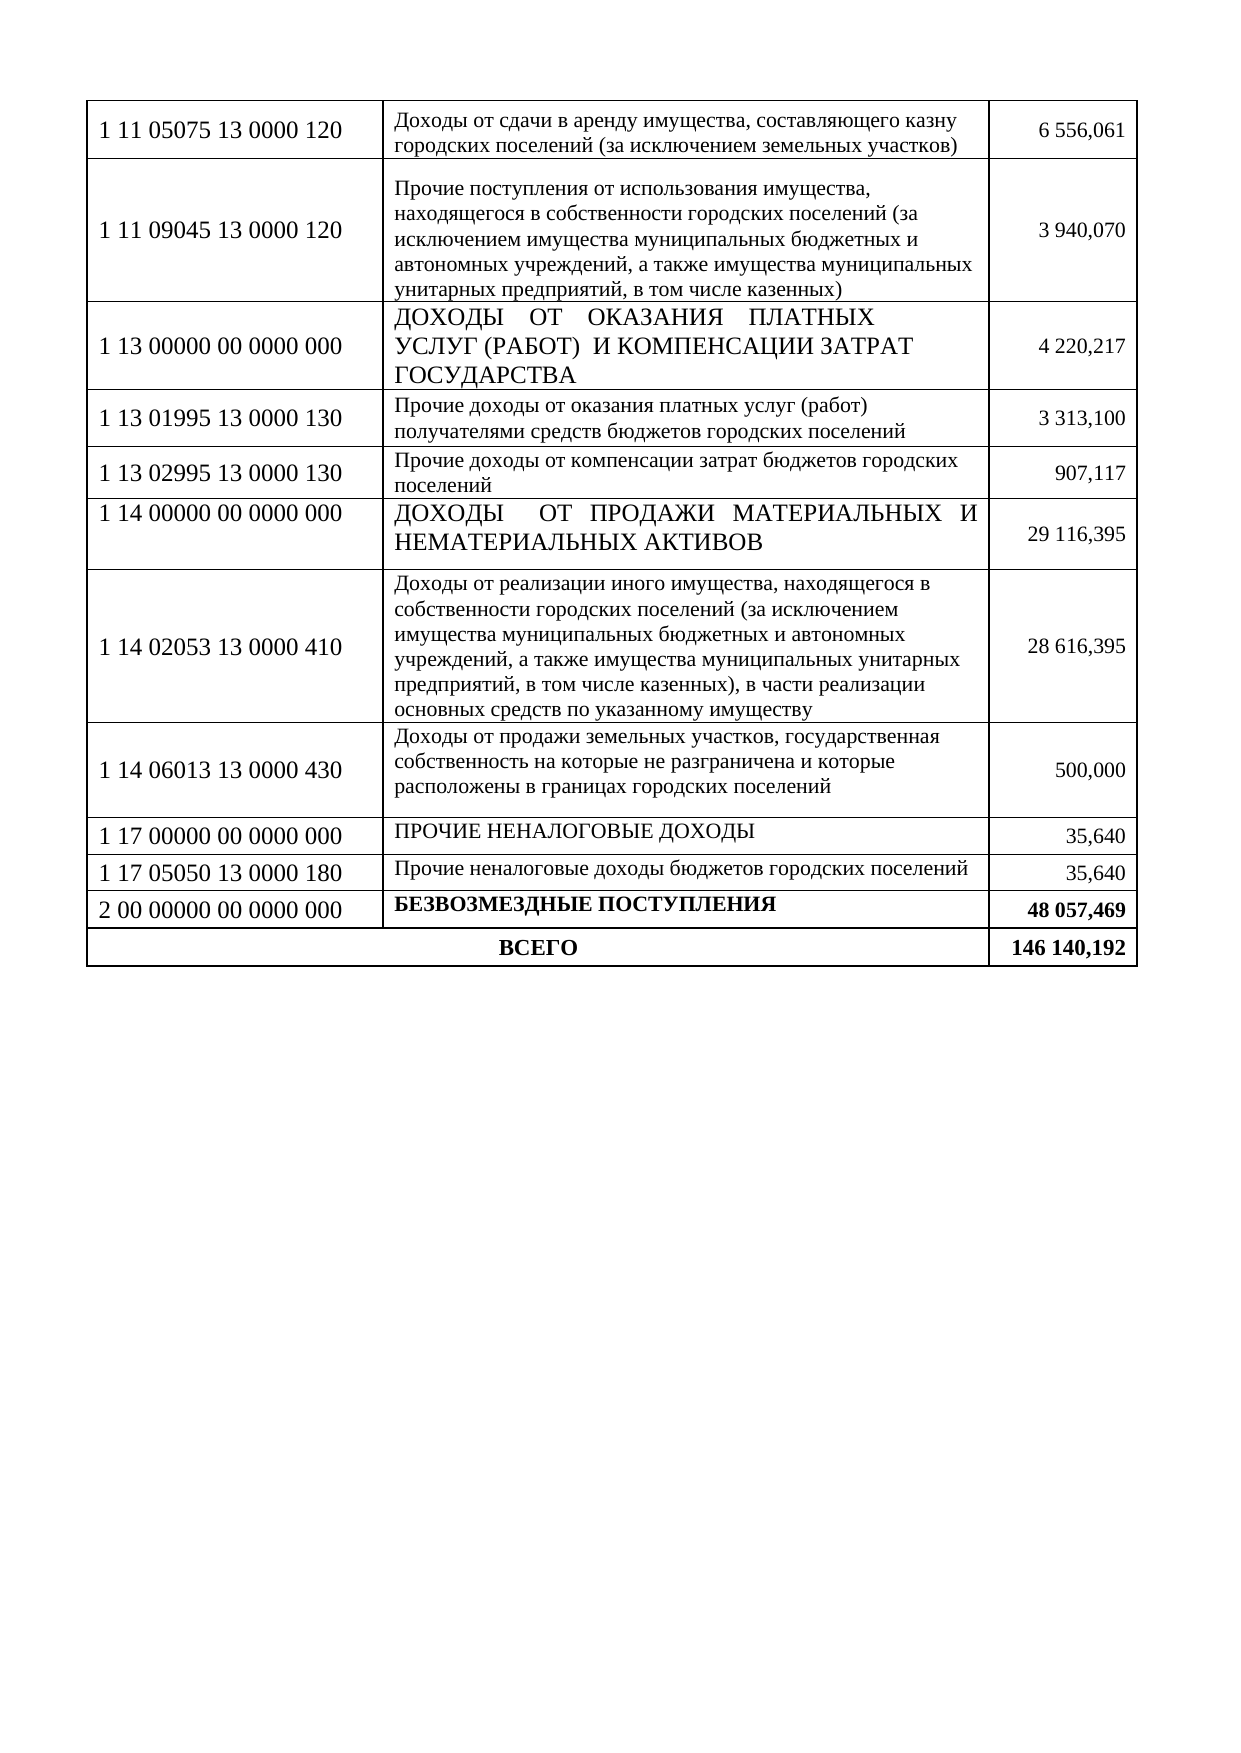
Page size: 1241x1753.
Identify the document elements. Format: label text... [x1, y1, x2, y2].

table_cell Доходы от сдачи в аренду имущества, составляющего казну городских поселений (за исключением земельных участков) [384, 101, 988, 157]
table_cell 500,000 [990, 723, 1136, 817]
table_cell ПРОЧИЕ НЕНАЛОГОВЫЕ ДОХОДЫ [384, 818, 988, 853]
table_cell 48 057,469 [990, 891, 1136, 927]
table_cell 3 940,070 [990, 159, 1136, 301]
table_cell 35,640 [990, 855, 1136, 890]
table_cell Доходы от реализации иного имущества, находящегося в собственности городских поселений (за исключением имущества муниципальных бюджетных и автономных учреждений, а также имущества муниципальных унитарных предприятий, в том числе казенных), в части реализации основных средств по указанному имуществу [384, 570, 988, 722]
table_cell 1 17 05050 13 0000 180 [88, 855, 382, 890]
table_cell 1 14 02053 13 0000 410 [88, 570, 382, 722]
table_cell 1 14 00000 00 0000 000 [88, 499, 382, 569]
table_cell Прочие неналоговые доходы бюджетов городских поселений [384, 855, 988, 890]
table_cell ДОХОДЫ ОТ ОКАЗАНИЯ ПЛАТНЫХ УСЛУГ (РАБОТ) И КОМПЕНСАЦИИ ЗАТРАТ ГОСУДАРСТВА [384, 302, 988, 388]
table_cell 1 13 00000 00 0000 000 [88, 302, 382, 388]
table_cell ДОХОДЫ ОТ ПРОДАЖИ МАТЕРИАЛЬНЫХ И НЕМАТЕРИАЛЬНЫХ АКТИВОВ [384, 499, 988, 569]
table_cell 28 616,395 [990, 570, 1136, 722]
table_cell 35,640 [990, 818, 1136, 853]
table_cell 1 11 05075 13 0000 120 [88, 101, 382, 157]
table_cell 1 13 01995 13 0000 130 [88, 390, 382, 446]
table_cell 4 220,217 [990, 302, 1136, 388]
table_cell БЕЗВОЗМЕЗДНЫЕ ПОСТУПЛЕНИЯ [384, 891, 988, 927]
table_cell Прочие доходы от оказания платных услуг (работ) получателями средств бюджетов городских поселений [384, 390, 988, 446]
table_cell Прочие поступления от использования имущества, находящегося в собственности городских поселений (за исключением имущества муниципальных бюджетных и автономных учреждений, а также имущества муниципальных унитарных предприятий, в том числе казенных) [384, 159, 988, 301]
table_cell ВСЕГО [88, 929, 988, 965]
table_cell 146 140,192 [990, 929, 1136, 965]
table_cell 1 11 09045 13 0000 120 [88, 159, 382, 301]
table_cell 1 13 02995 13 0000 130 [88, 447, 382, 497]
table_cell 3 313,100 [990, 390, 1136, 446]
table_cell 1 17 00000 00 0000 000 [88, 818, 382, 853]
table_cell Доходы от продажи земельных участков, государственная собственность на которые не разграничена и которые расположены в границах городских поселений [384, 723, 988, 817]
table_cell Прочие доходы от компенсации затрат бюджетов городских поселений [384, 447, 988, 497]
table_cell 29 116,395 [990, 499, 1136, 569]
table_cell 1 14 06013 13 0000 430 [88, 723, 382, 817]
table_cell 6 556,061 [990, 101, 1136, 157]
table_cell 2 00 00000 00 0000 000 [88, 891, 382, 927]
table_cell 907,117 [990, 447, 1136, 497]
